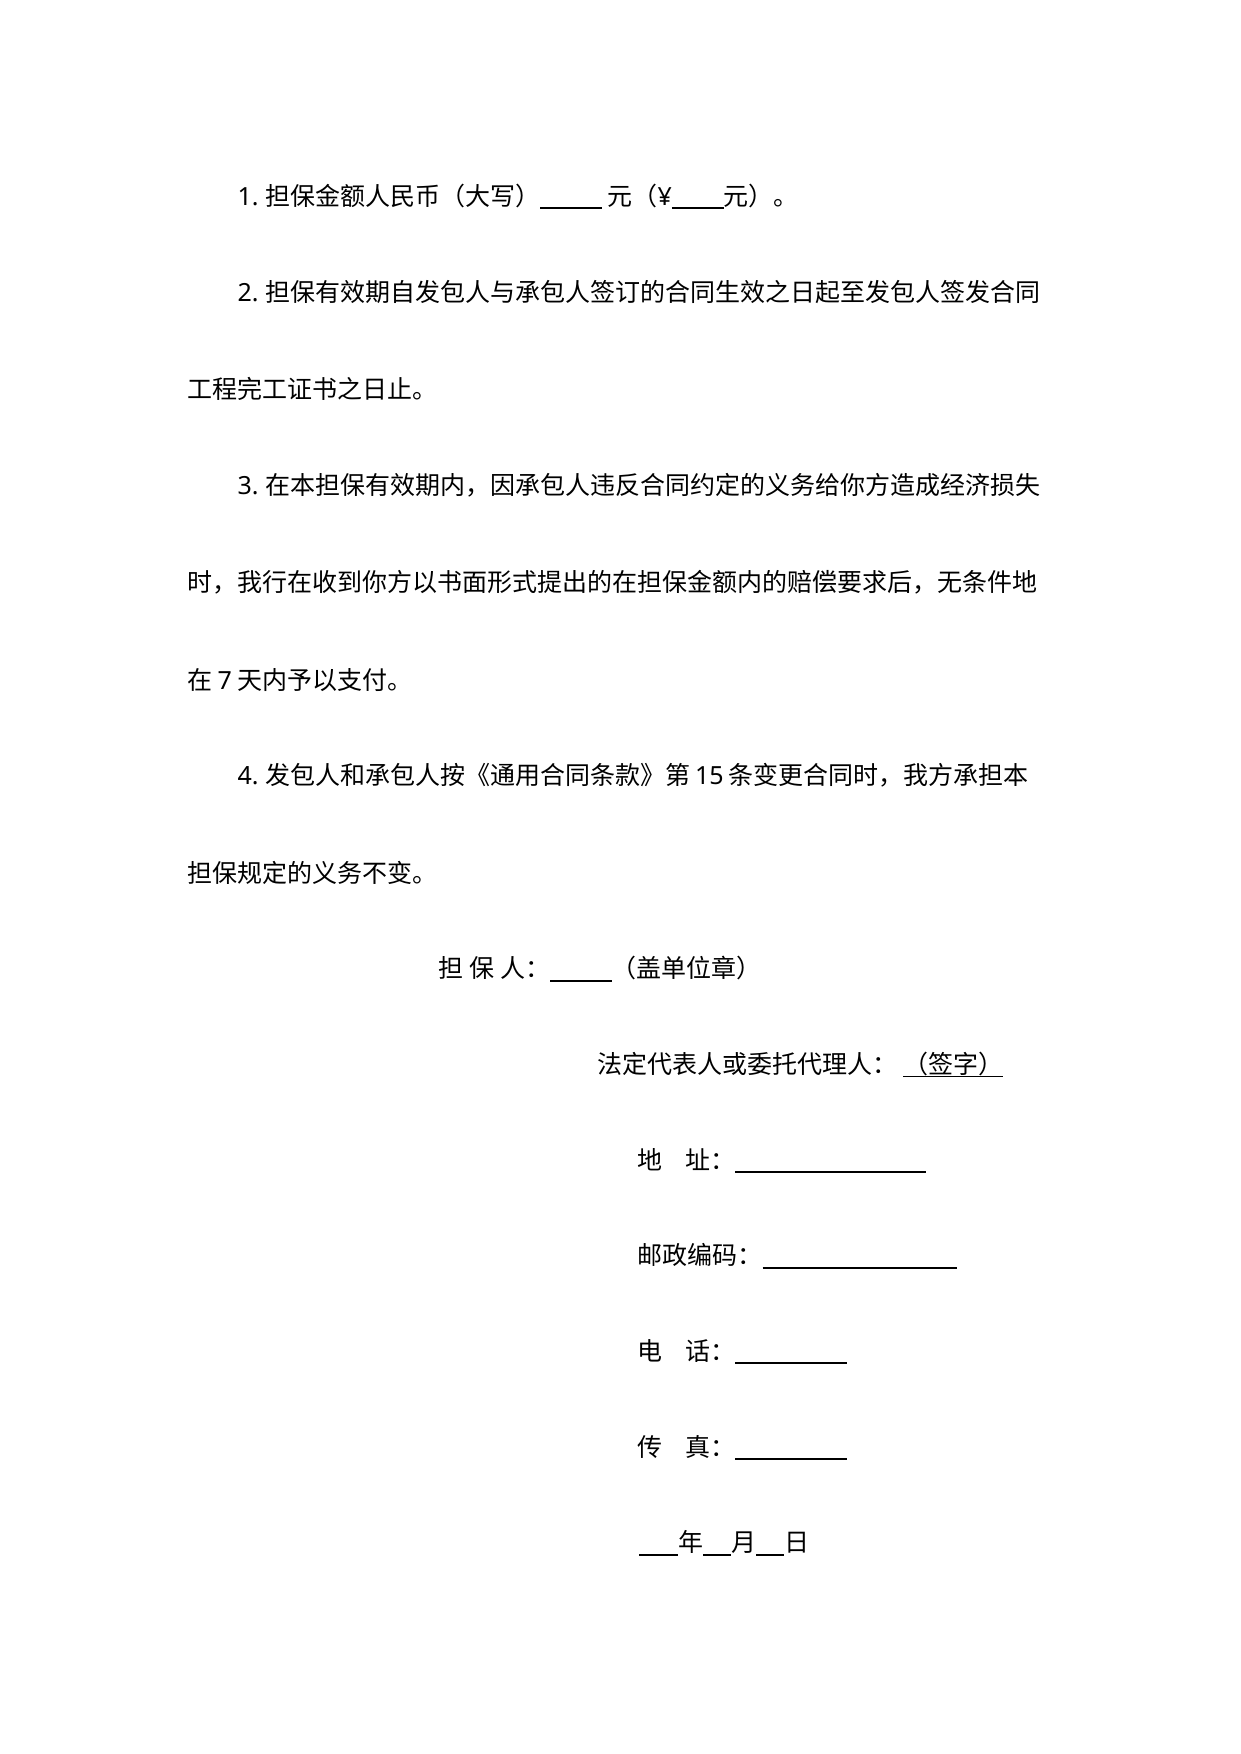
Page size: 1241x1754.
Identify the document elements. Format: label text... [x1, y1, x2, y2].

text 法定代表人或委托代理人： （签字） [187, 1030, 1003, 1095]
text 电 话： [187, 1317, 1003, 1382]
text 2. 担保有效期自发包人与承包人签订的合同生效之日起至发包人签发合同工程完工证书之日止。 [187, 258, 1053, 420]
text 邮政编码： [187, 1221, 994, 1286]
text 1. 担保金额人民币（大写） 元（¥ 元）。 [187, 162, 1053, 227]
text 地 址： [187, 1126, 976, 1191]
text 传 真： [187, 1413, 1003, 1478]
text 4. 发包人和承包人按《通用合同条款》第15条变更合同时，我方承担本担保规定的义务不变。 [187, 741, 1053, 904]
text 担 保 人： （盖单位章） [187, 934, 1003, 999]
text 3. 在本担保有效期内，因承包人违反合同约定的义务给你方造成经济损失时，我行在收到你方以书面形式提出的在担保金额内的赔偿要求后，无条件地在7天内予以支付。 [187, 451, 1053, 711]
text 年 月 日 [187, 1508, 1003, 1573]
